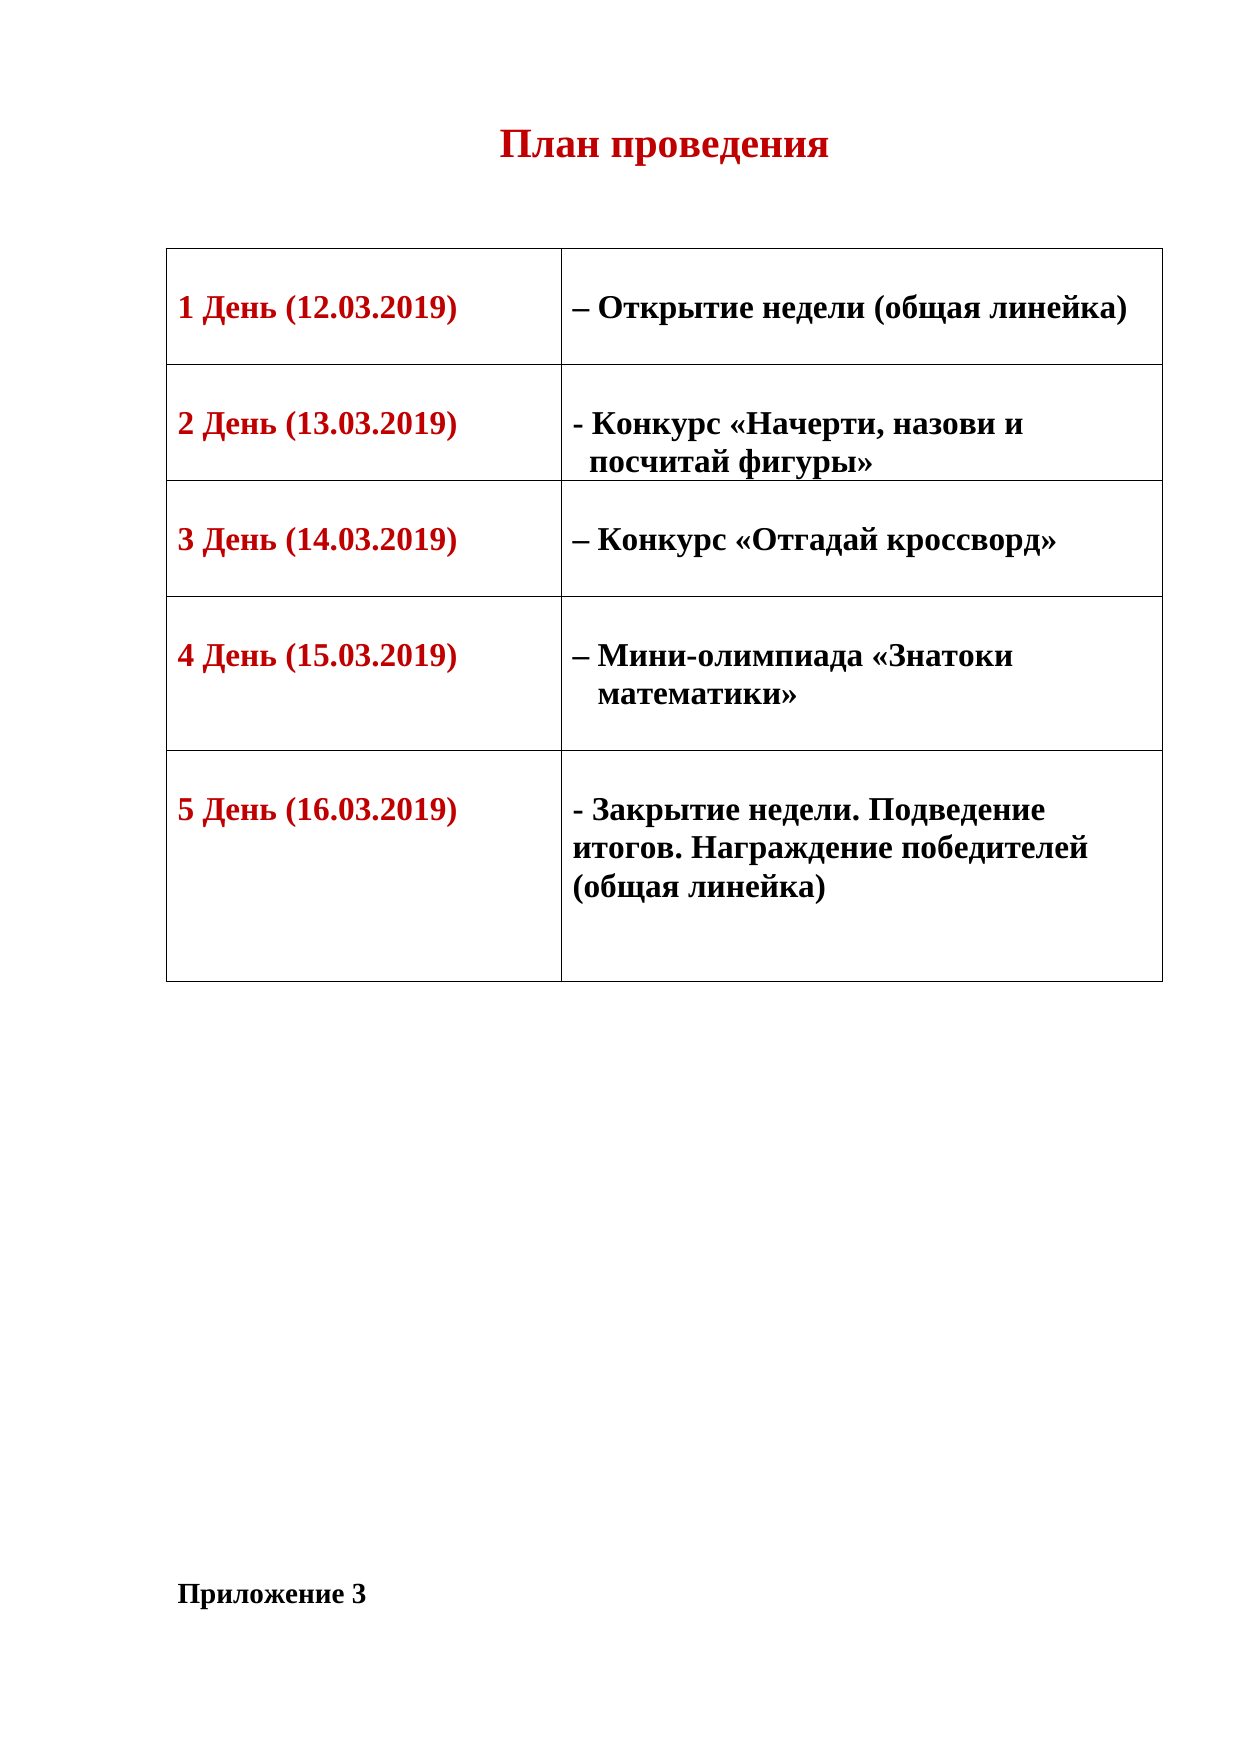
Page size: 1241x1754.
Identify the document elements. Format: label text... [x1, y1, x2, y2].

table_cell - Закрытие недели. Подведение итогов. Награждение победителей (общая линейка) [562, 751, 1162, 981]
table_cell – Конкурс «Отгадай кроссворд» [562, 481, 1162, 596]
text Приложение 3 [177, 1576, 1152, 1609]
table_header 1 День (12.03.2019) [167, 249, 561, 363]
table_cell 3 День (14.03.2019) [167, 481, 561, 596]
table_cell 2 День (13.03.2019) [167, 365, 561, 479]
table_cell 5 День (16.03.2019) [167, 751, 561, 981]
table_header – Открытие недели (общая линейка) [562, 249, 1162, 363]
table_cell 4 День (15.03.2019) [167, 597, 561, 750]
text План проведения [177, 118, 1152, 166]
table_cell - Конкурс «Начерти, назови и посчитай фигуры» [562, 365, 1162, 479]
table_cell – Мини-олимпиада «Знатоки математики» [562, 597, 1162, 750]
